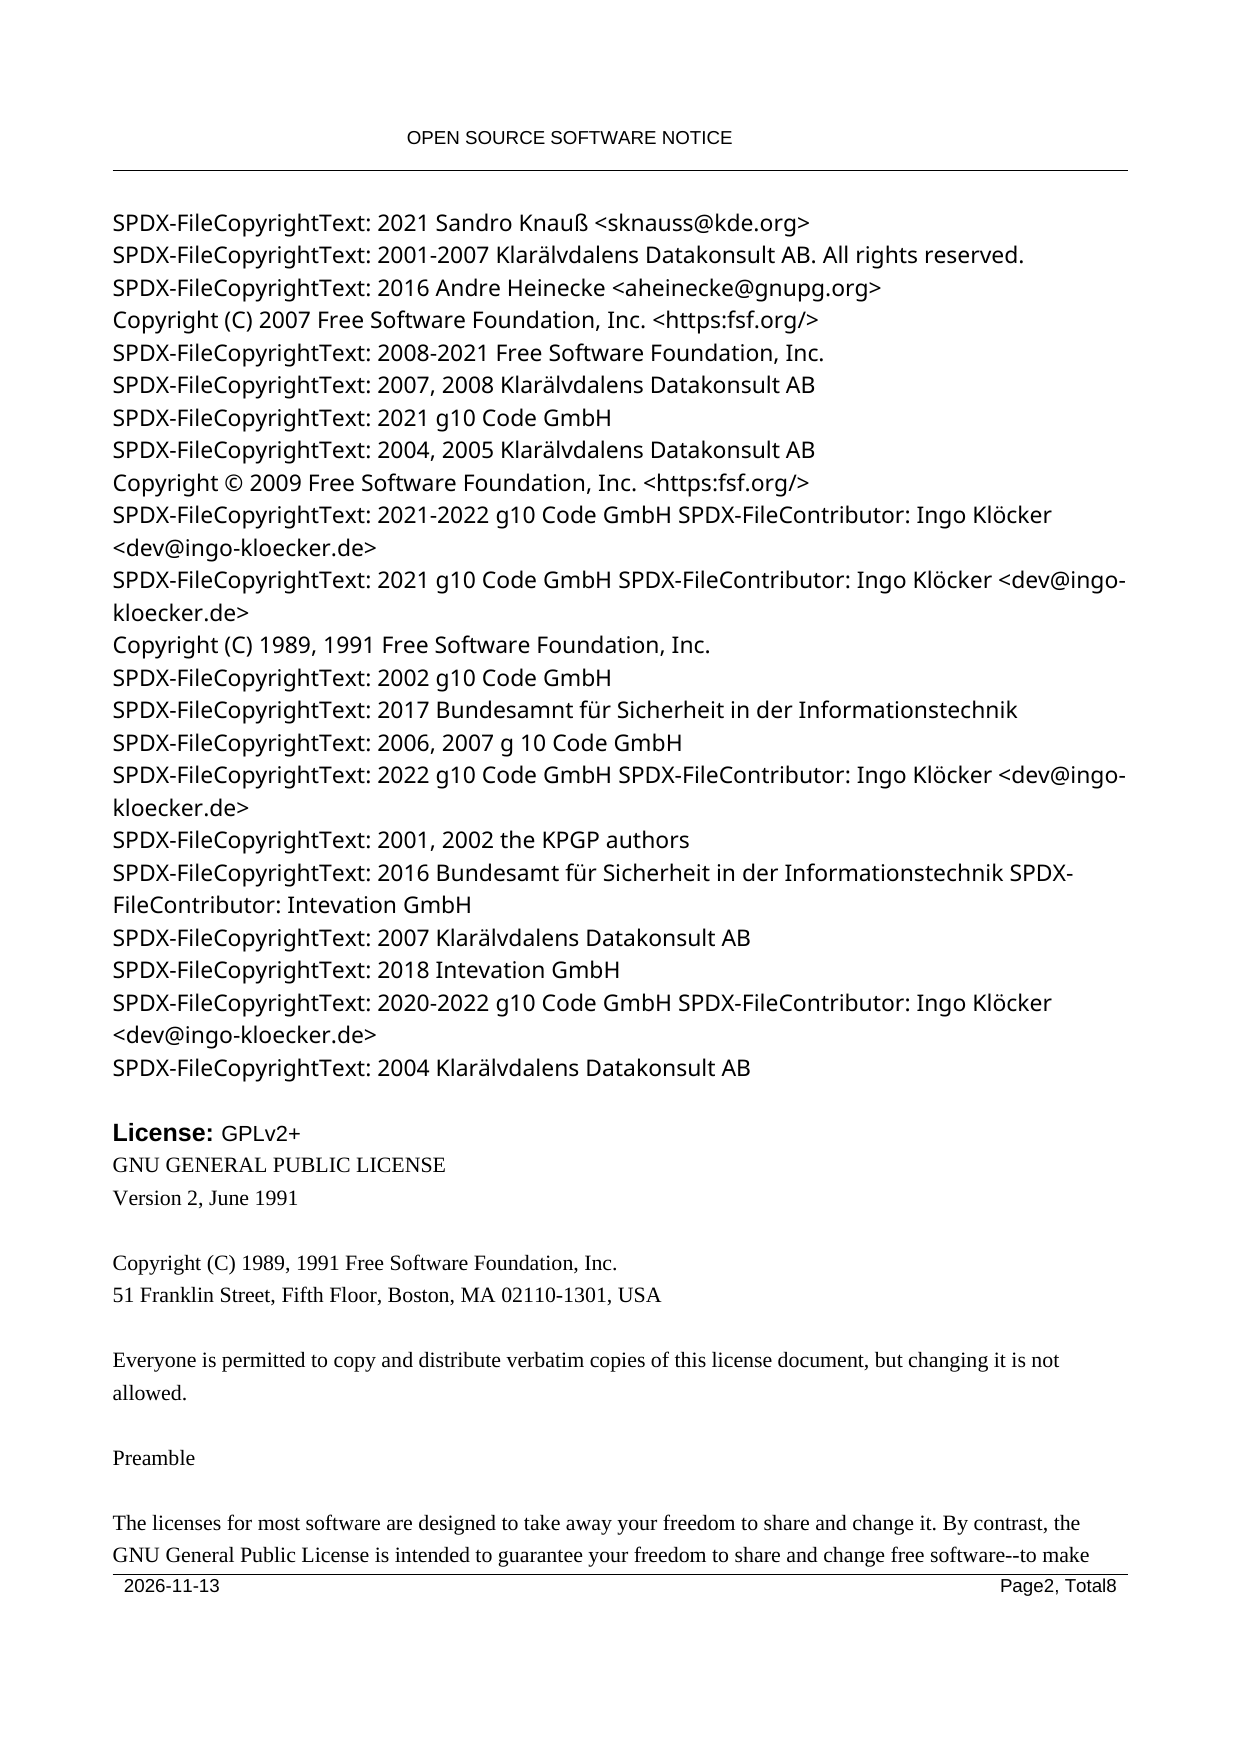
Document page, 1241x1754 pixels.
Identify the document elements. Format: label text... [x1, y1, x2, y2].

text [112, 1149, 1128, 1571]
text License: GPLv2+ [112, 1116, 1128, 1149]
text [112, 206, 1128, 1116]
